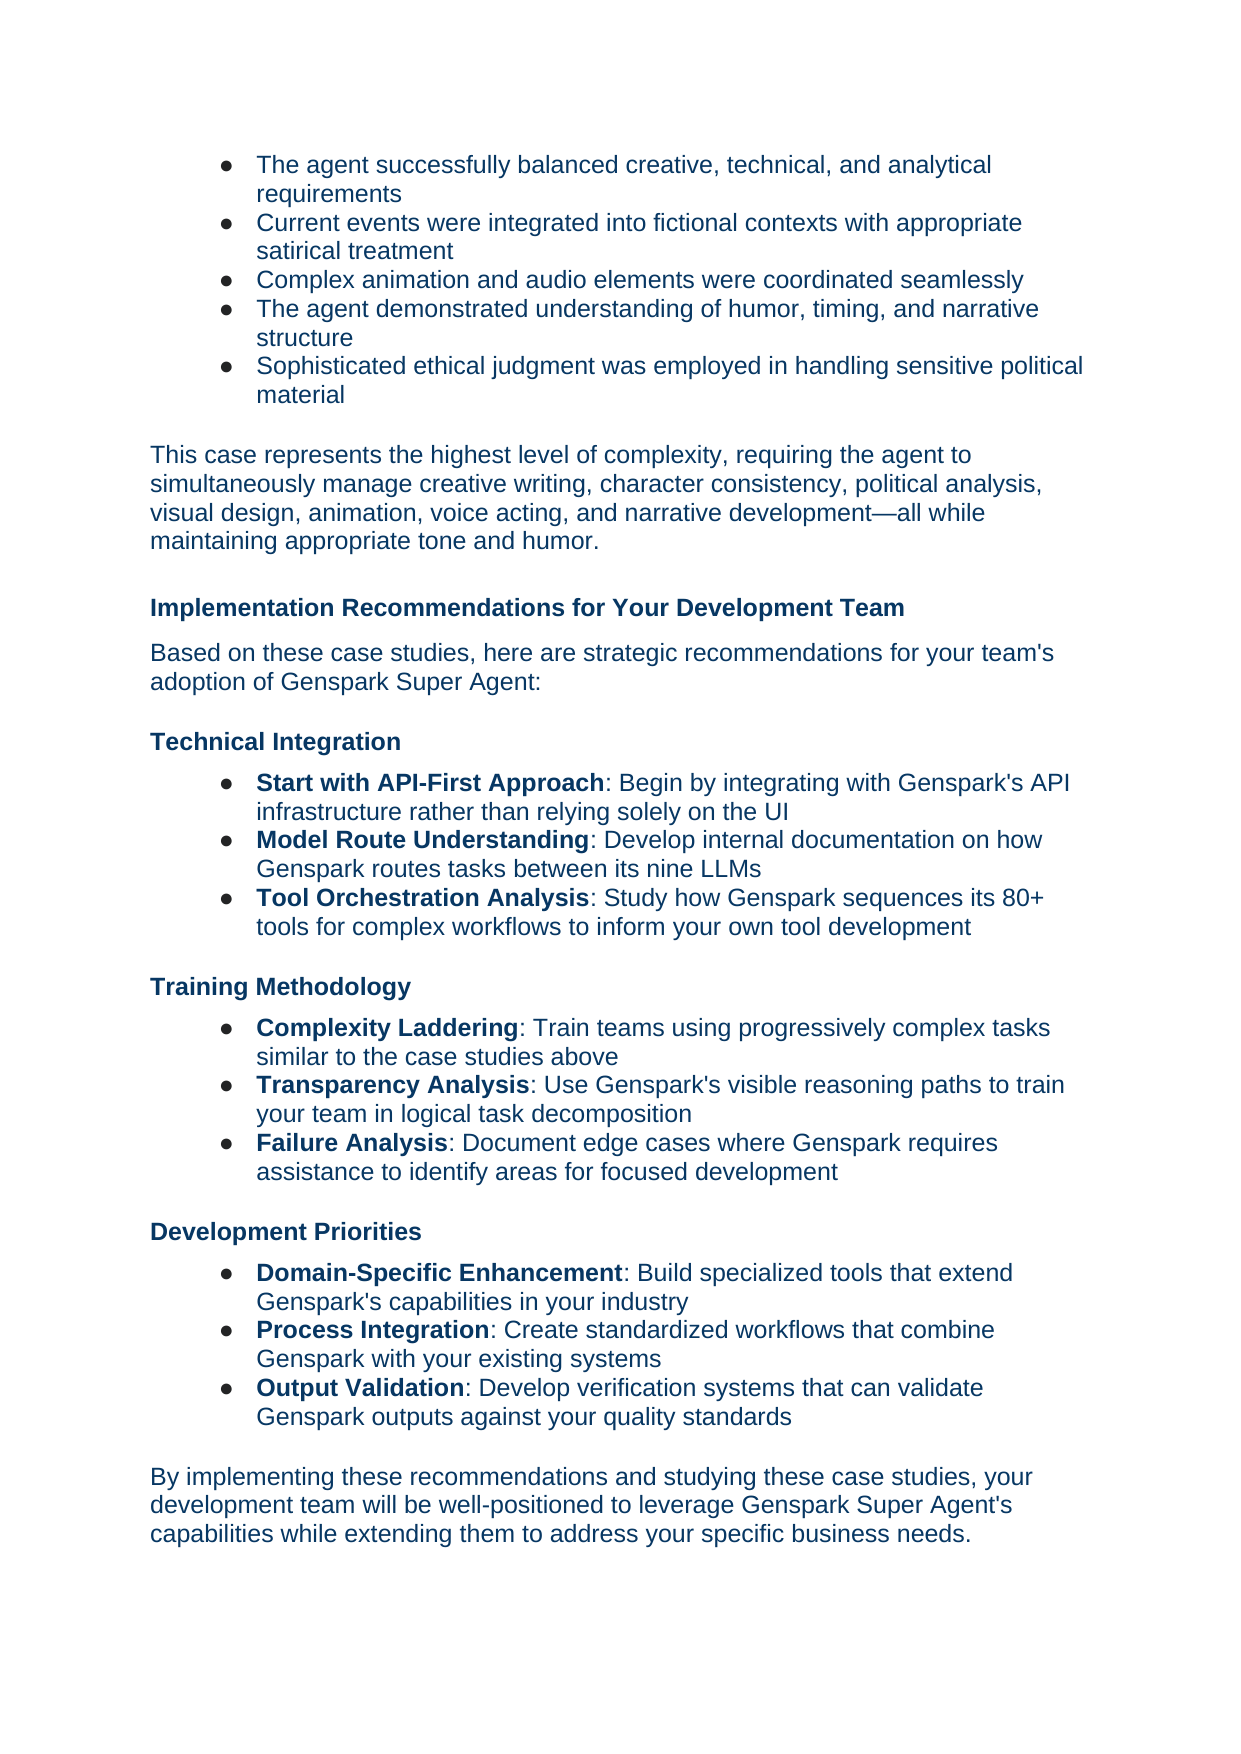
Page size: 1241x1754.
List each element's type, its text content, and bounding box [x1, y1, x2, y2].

list Current events were integrated into fictional contexts with appropriate satirical treatment [219, 207, 1090, 265]
subtitle Implementation Recommendations for Your Development Team [150, 592, 1090, 621]
subtitle Development Priorities [150, 1217, 1090, 1245]
list Complexity Laddering: Train teams using progressively complex tasks similar to the case studies above [219, 1013, 1090, 1070]
subtitle Technical Integration [150, 727, 1090, 755]
list Complex animation and audio elements were coordinated seamlessly [219, 265, 1090, 294]
list Sophisticated ethical judgment was employed in handling sensitive political material [219, 351, 1090, 409]
subtitle Training Methodology [150, 972, 1090, 1000]
text By implementing these recommendations and studying these case studies, your development team will be well-positioned to leverage Genspark Super Agent's capabilities while extending them to address your specific business needs. [150, 1462, 1090, 1548]
list Failure Analysis: Document edge cases where Genspark requires assistance to identify areas for focused development [219, 1128, 1090, 1185]
list Output Validation: Develop verification systems that can validate Genspark outputs against your quality standards [219, 1373, 1090, 1430]
list Process Integration: Create standardized workflows that combine Genspark with your existing systems [219, 1315, 1090, 1373]
list Model Route Understanding: Develop internal documentation on how Genspark routes tasks between its nine LLMs [219, 825, 1090, 883]
list Transparency Analysis: Use Genspark's visible reasoning paths to train your team in logical task decomposition [219, 1070, 1090, 1128]
list The agent demonstrated understanding of humor, timing, and narrative structure [219, 294, 1090, 351]
list Domain-Specific Enhancement: Build specialized tools that extend Genspark's capabilities in your industry [219, 1258, 1090, 1315]
text Based on these case studies, here are strategic recommendations for your team's adoption of Genspark Super Agent: [150, 638, 1090, 695]
list The agent successfully balanced creative, technical, and analytical requirements [219, 150, 1090, 207]
list Start with API-First Approach: Begin by integrating with Genspark's API infrastructure rather than relying solely on the UI [219, 768, 1090, 825]
text This case represents the highest level of complexity, requiring the agent to simultaneously manage creative writing, character consistency, political analysis, visual design, animation, voice acting, and narrative development—all while maintaining appropriate tone and humor. [150, 440, 1090, 555]
list Tool Orchestration Analysis: Study how Genspark sequences its 80+ tools for complex workflows to inform your own tool development [219, 883, 1090, 940]
